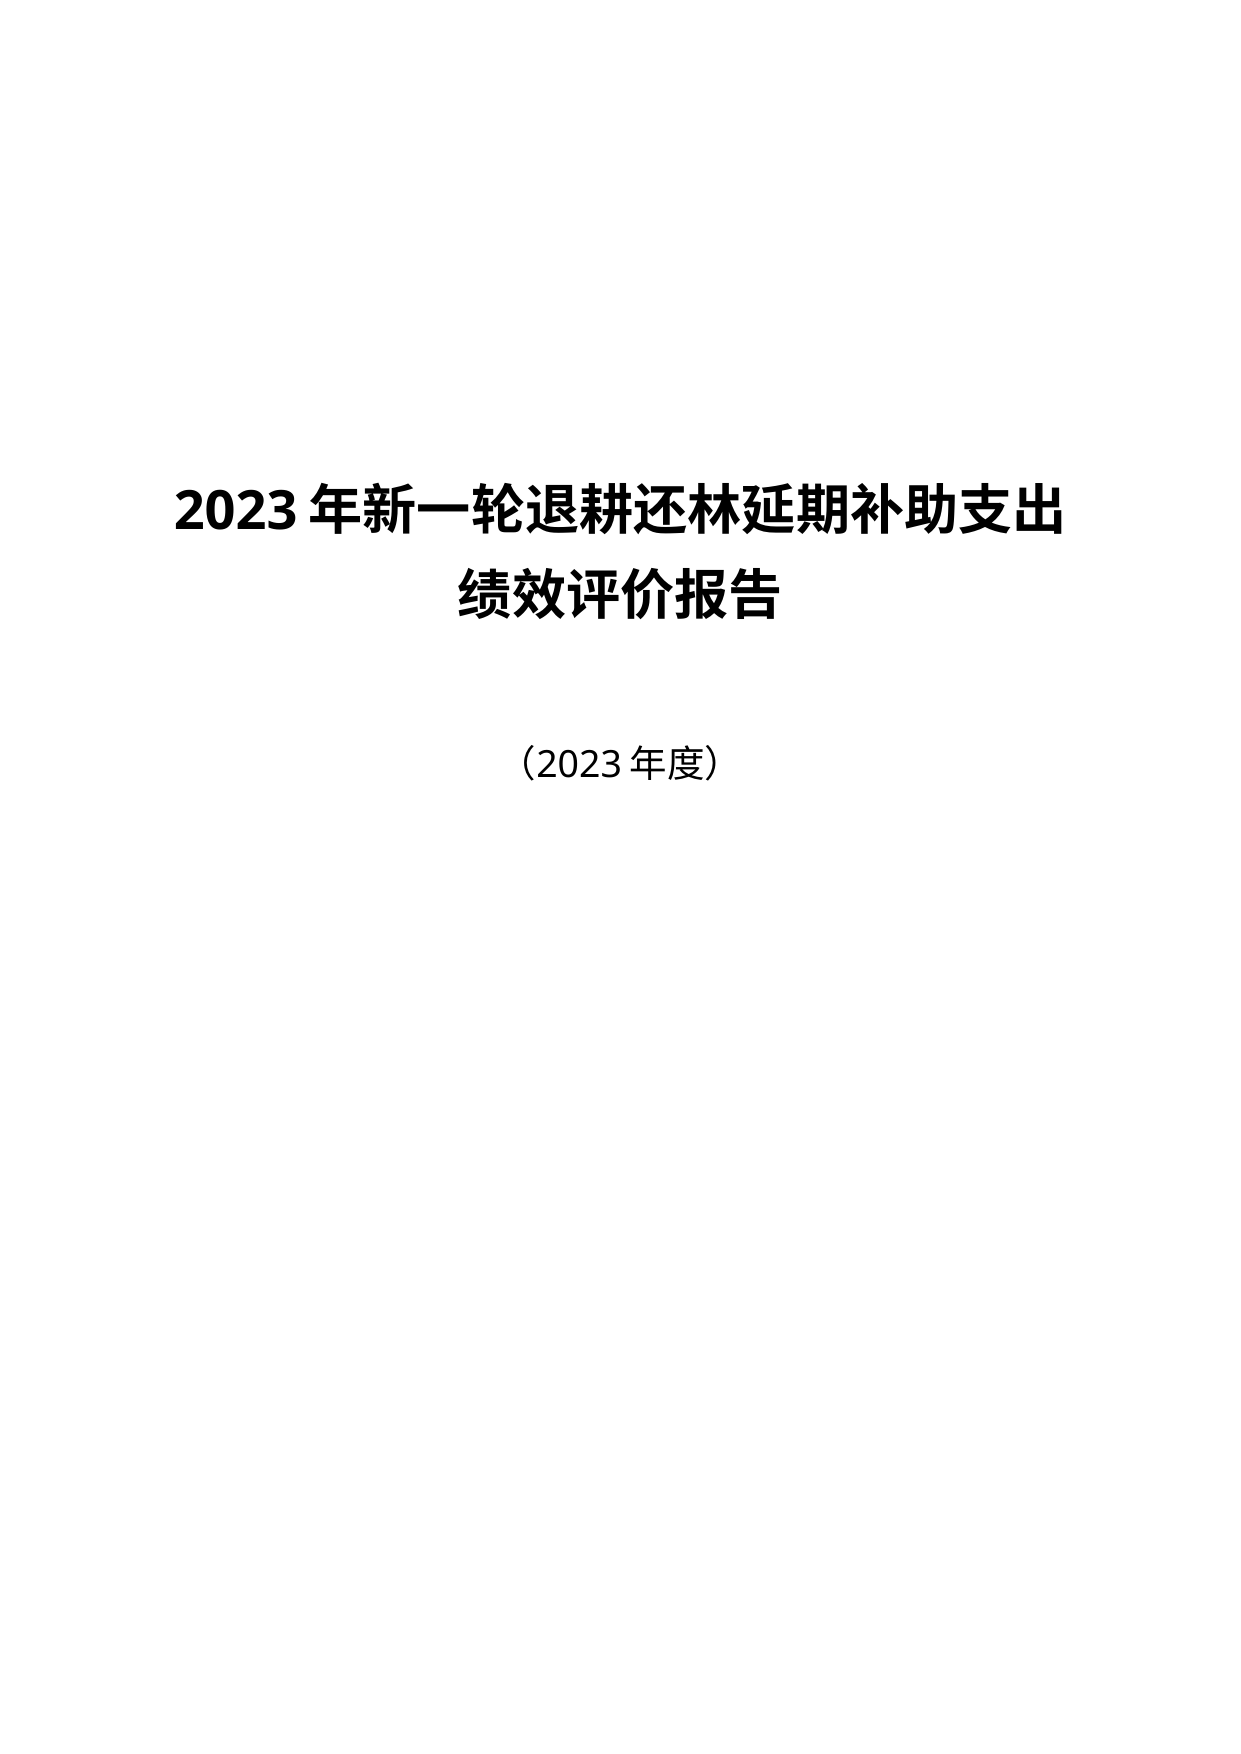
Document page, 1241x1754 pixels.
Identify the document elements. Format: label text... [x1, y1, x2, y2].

text 2023年新一轮退耕还林延期补助支出绩效评价报告 [159, 464, 1081, 634]
text （2023年度） [159, 719, 1081, 804]
